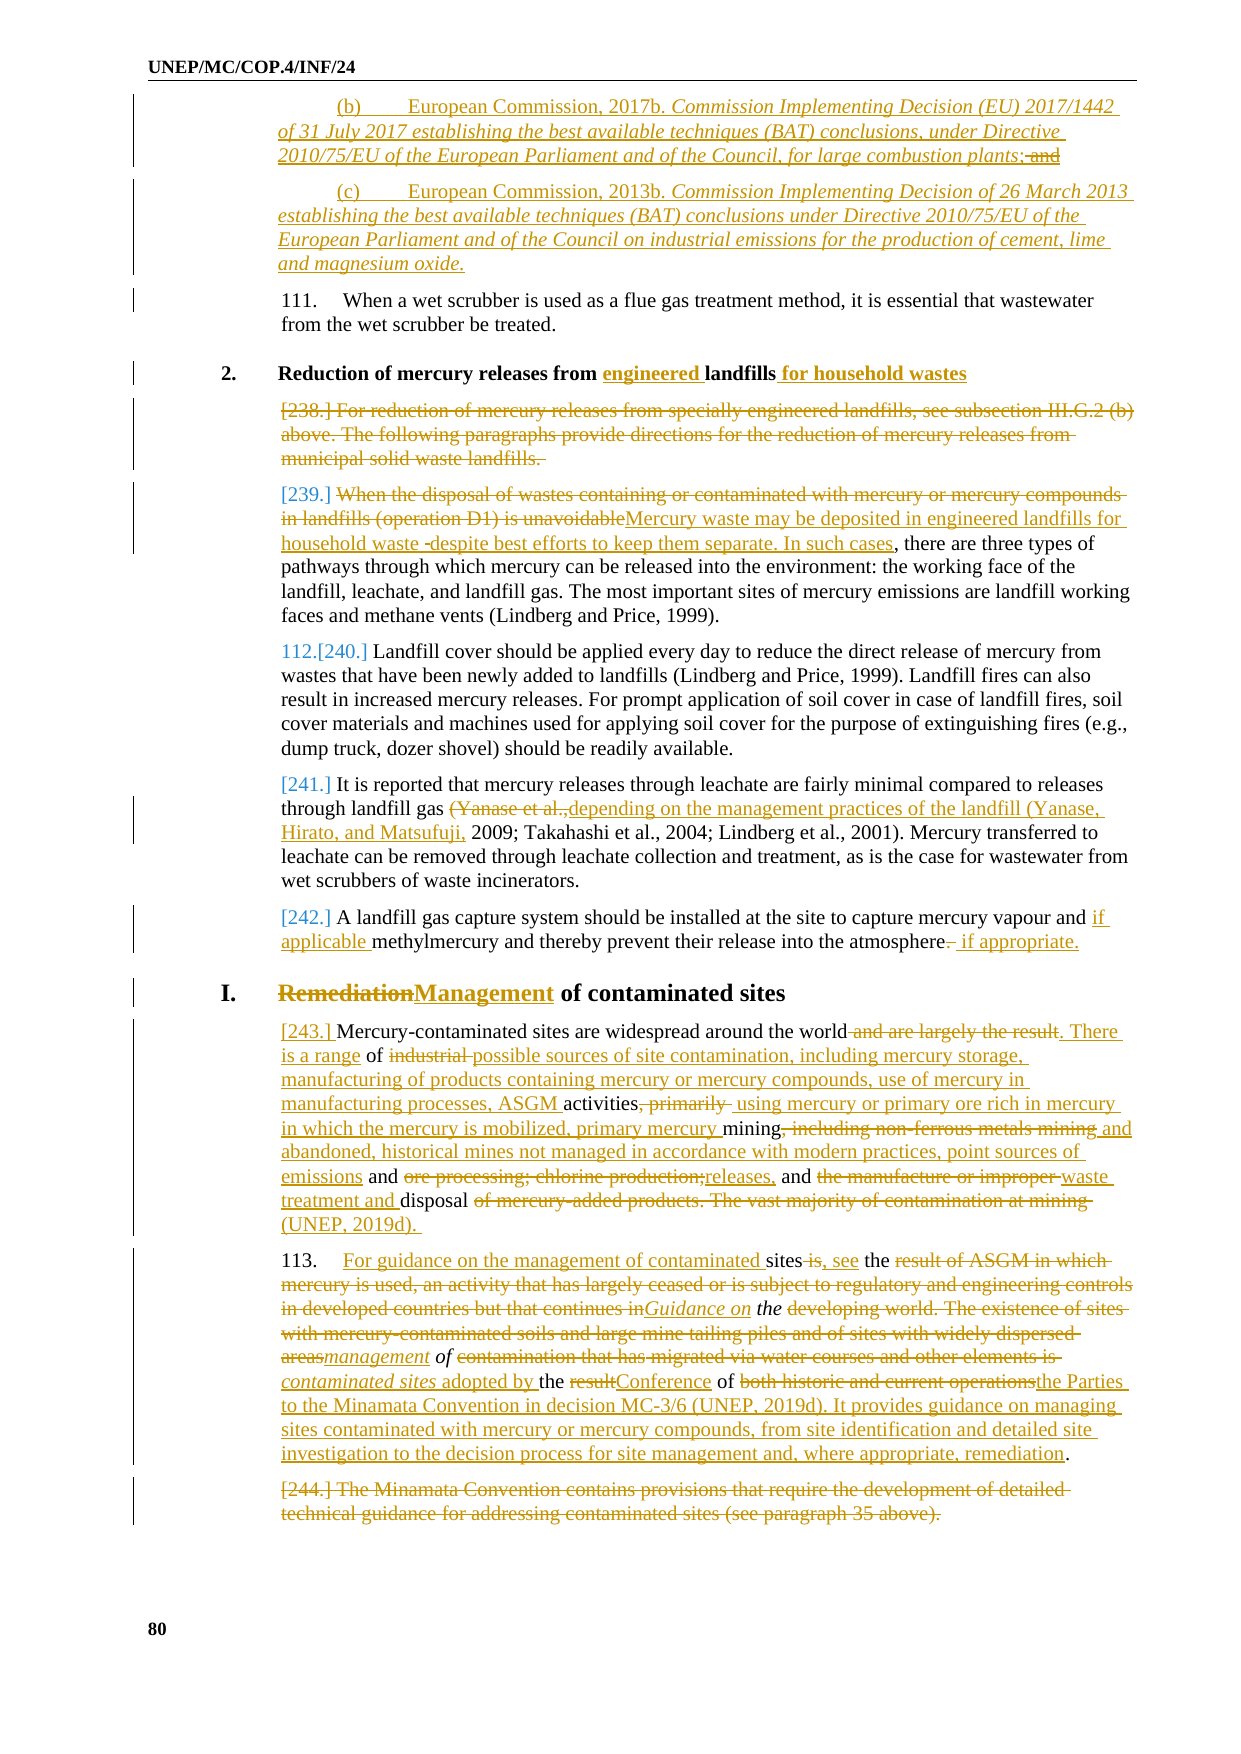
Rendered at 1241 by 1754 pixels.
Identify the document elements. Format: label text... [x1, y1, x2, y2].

list , there are three types of pathways through which mercury can be released into the environment: the working face of the landfill, leachate, and landfill gas. The most important sites of mercury emissions are landfill working faces and methane vents (Lindberg and Price, 1999). [281, 482, 1137, 627]
list It is reported that mercury releases through leachate are fairly minimal compared to releases through landfill gas 2009; Takahashi et al., 2004; Lindberg et al., 2001). Mercury transferred to leachate can be removed through leachate collection and treatment, as is the case for wastewater from wet scrubbers of waste incinerators. [281, 772, 1137, 892]
list Landfill cover should be applied every day to reduce the direct release of mercury from wastes that have been newly added to landfills (Lindberg and Price, 1999). Landfill fires can also result in increased mercury releases. For prompt application of soil cover in case of landfill fires, soil cover materials and machines used for applying soil cover for the purpose of extinguishing fires (e.g., dump truck, dozer shovel) should be readily available. [281, 639, 1137, 759]
list Mercury-contaminated sites are widespread around the world of activitiesmining and and disposal [281, 1019, 1137, 1236]
list When a wet scrubber is used as a flue gas treatment method, it is essential that wastewater from the wet scrubber be treated. [281, 288, 1137, 336]
text I. of contaminated sites [148, 978, 1107, 1007]
list sites the the of the of . [281, 1248, 1137, 1465]
text 2. Reduction of mercury releases from landfills [148, 361, 1107, 385]
list A landfill gas capture system should be installed at the site to capture mercury vapour and methylmercury and thereby prevent their release into the atmosphere [281, 905, 1137, 953]
